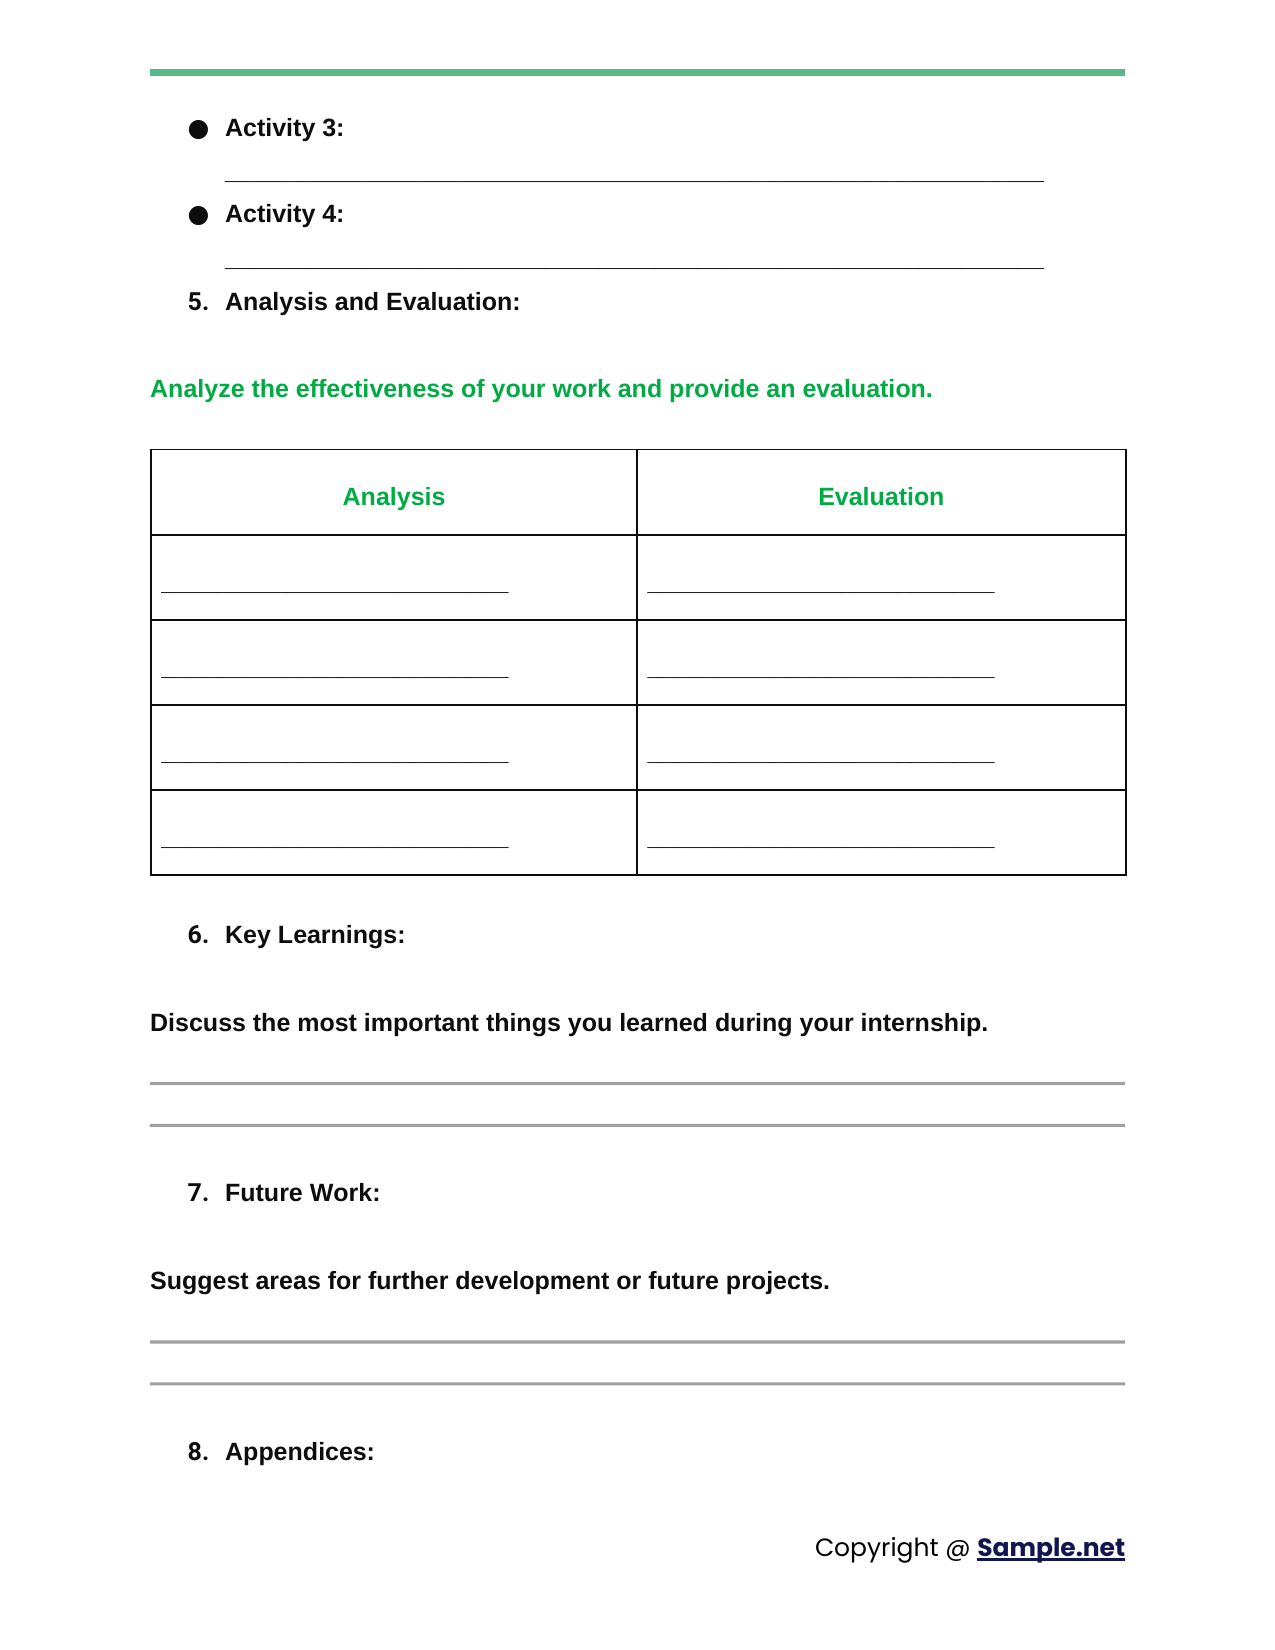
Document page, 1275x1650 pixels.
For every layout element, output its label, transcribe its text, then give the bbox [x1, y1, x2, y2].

list Activity 3: ___________________________________________________________ [187, 112, 1125, 185]
text Suggest areas for further development or future projects. [150, 1266, 1125, 1295]
picture [150, 69, 1125, 76]
table_header Evaluation [638, 450, 1125, 534]
list Appendices: [187, 1437, 1125, 1466]
table_cell _________________________ [152, 536, 636, 619]
table_cell _________________________ [152, 791, 636, 874]
table_header Analysis [152, 450, 636, 534]
text Analyze the effectiveness of your work and provide an evaluation. [150, 374, 1125, 403]
text Discuss the most important things you learned during your internship. [150, 1007, 1125, 1036]
list Key Learnings: [187, 919, 1125, 949]
table_cell _________________________ [638, 536, 1125, 619]
table_cell _________________________ [152, 621, 636, 704]
table_cell _________________________ [152, 706, 636, 789]
table_cell _________________________ [638, 791, 1125, 874]
list Activity 4: ___________________________________________________________ [187, 199, 1125, 272]
list Future Work: [187, 1178, 1125, 1208]
list Analysis and Evaluation: [187, 286, 1125, 316]
table_cell _________________________ [638, 706, 1125, 789]
table_cell _________________________ [638, 621, 1125, 704]
